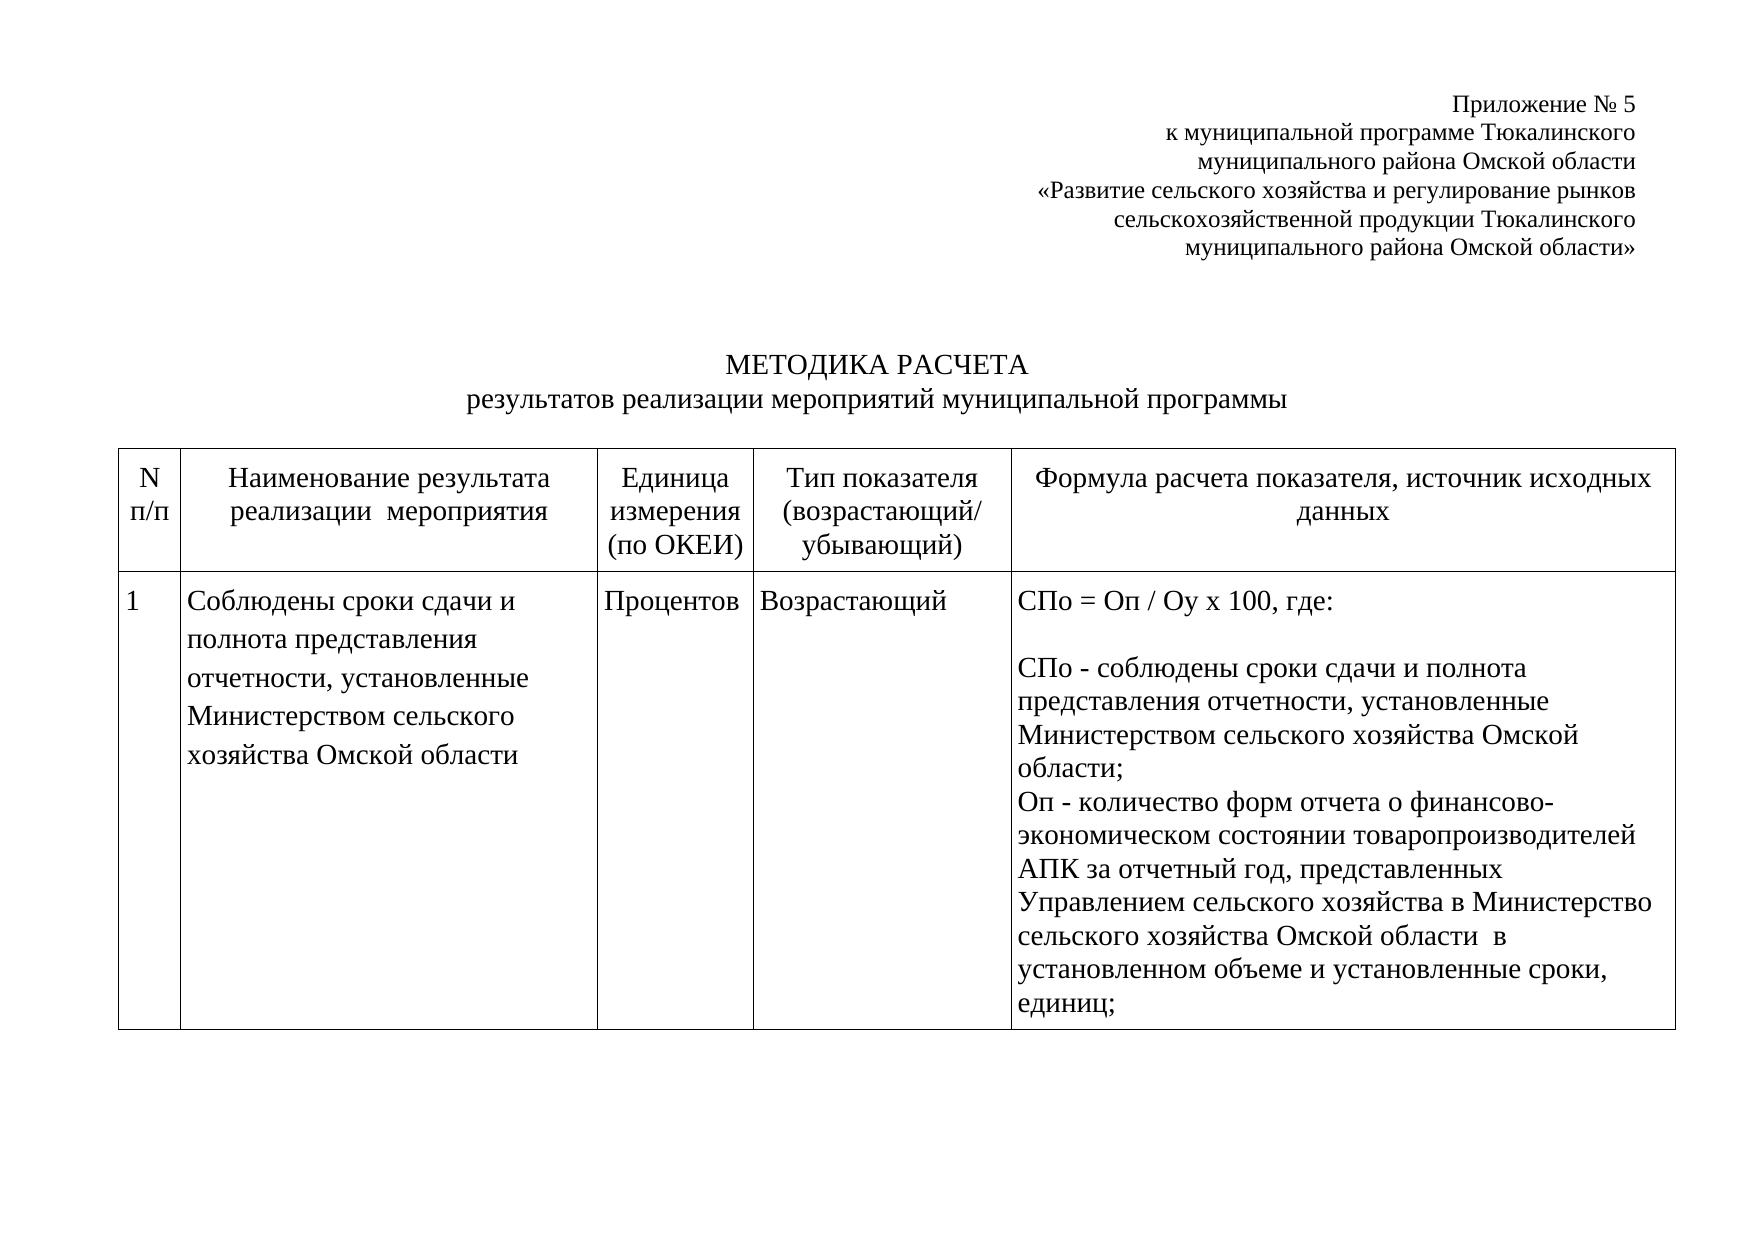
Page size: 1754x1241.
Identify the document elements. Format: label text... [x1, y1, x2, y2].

table_cell 1 [119, 572, 180, 1029]
table_header Наименование результата реализации мероприятия [181, 449, 597, 571]
table_cell Возрастающий [754, 572, 1011, 1029]
text сельскохозяйственной продукции Тюкалинского [118, 204, 1636, 232]
text муниципального района Омской области [118, 146, 1636, 175]
text муниципального района Омской области» [118, 232, 1636, 261]
table_cell Процентов [598, 572, 753, 1029]
table_header Тип показателя (возрастающий/ убывающий) [754, 449, 1011, 571]
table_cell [1012, 572, 1675, 1029]
text результатов реализации мероприятий муниципальной программы [118, 381, 1636, 414]
text к муниципальной программе Тюкалинского [118, 117, 1636, 146]
text «Развитие сельского хозяйства и регулирование рынков [118, 175, 1636, 204]
table_header Формула расчета показателя, источник исходных данных [1012, 449, 1675, 571]
table_header Единица измерения (по ОКЕИ) [598, 449, 753, 571]
table_header N п/п [119, 449, 180, 571]
text Приложение № 5 [118, 89, 1636, 117]
text МЕТОДИКА РАСЧЕТА [118, 347, 1636, 381]
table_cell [181, 572, 597, 1029]
